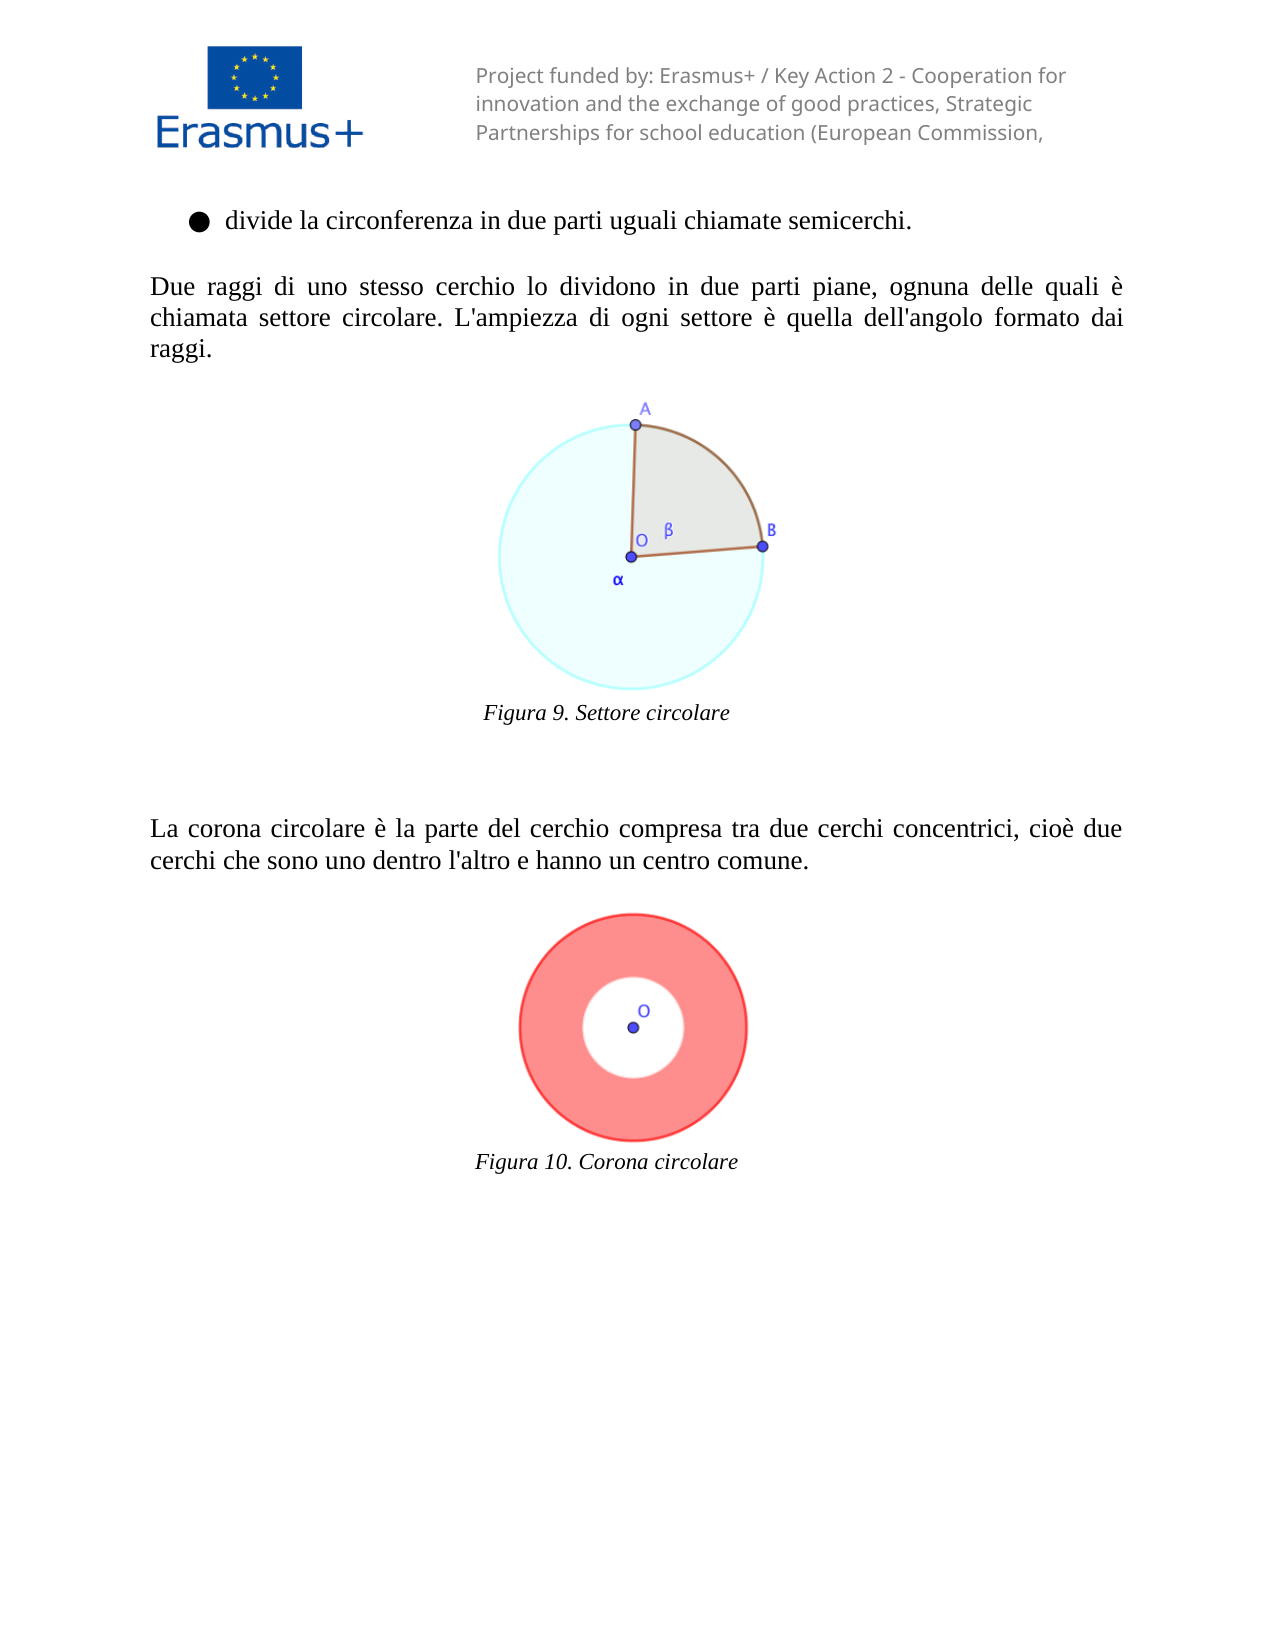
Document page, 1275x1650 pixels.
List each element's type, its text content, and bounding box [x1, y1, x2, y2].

text Figura 9. Settore circolare [194, 699, 1021, 725]
picture [479, 394, 796, 699]
text Due raggi di uno stesso cerchio lo dividono in due parti piane, ognuna delle quali è chiamata settore circolare. L'ampiezza di ogni settore è quella dell'angolo formato dai raggi. [150, 270, 1125, 363]
picture [516, 900, 759, 1148]
picture [150, 28, 366, 150]
text La corona circolare è la parte del cerchio compresa tra due cerchi concentrici, cioè due cerchi che sono uno dentro l'altro e hanno un centro comune. [150, 813, 1125, 875]
text Figura 10. Corona circolare [194, 1148, 1021, 1174]
list divide la circonferenza in due parti uguali chiamate semicerchi. [187, 189, 1125, 245]
